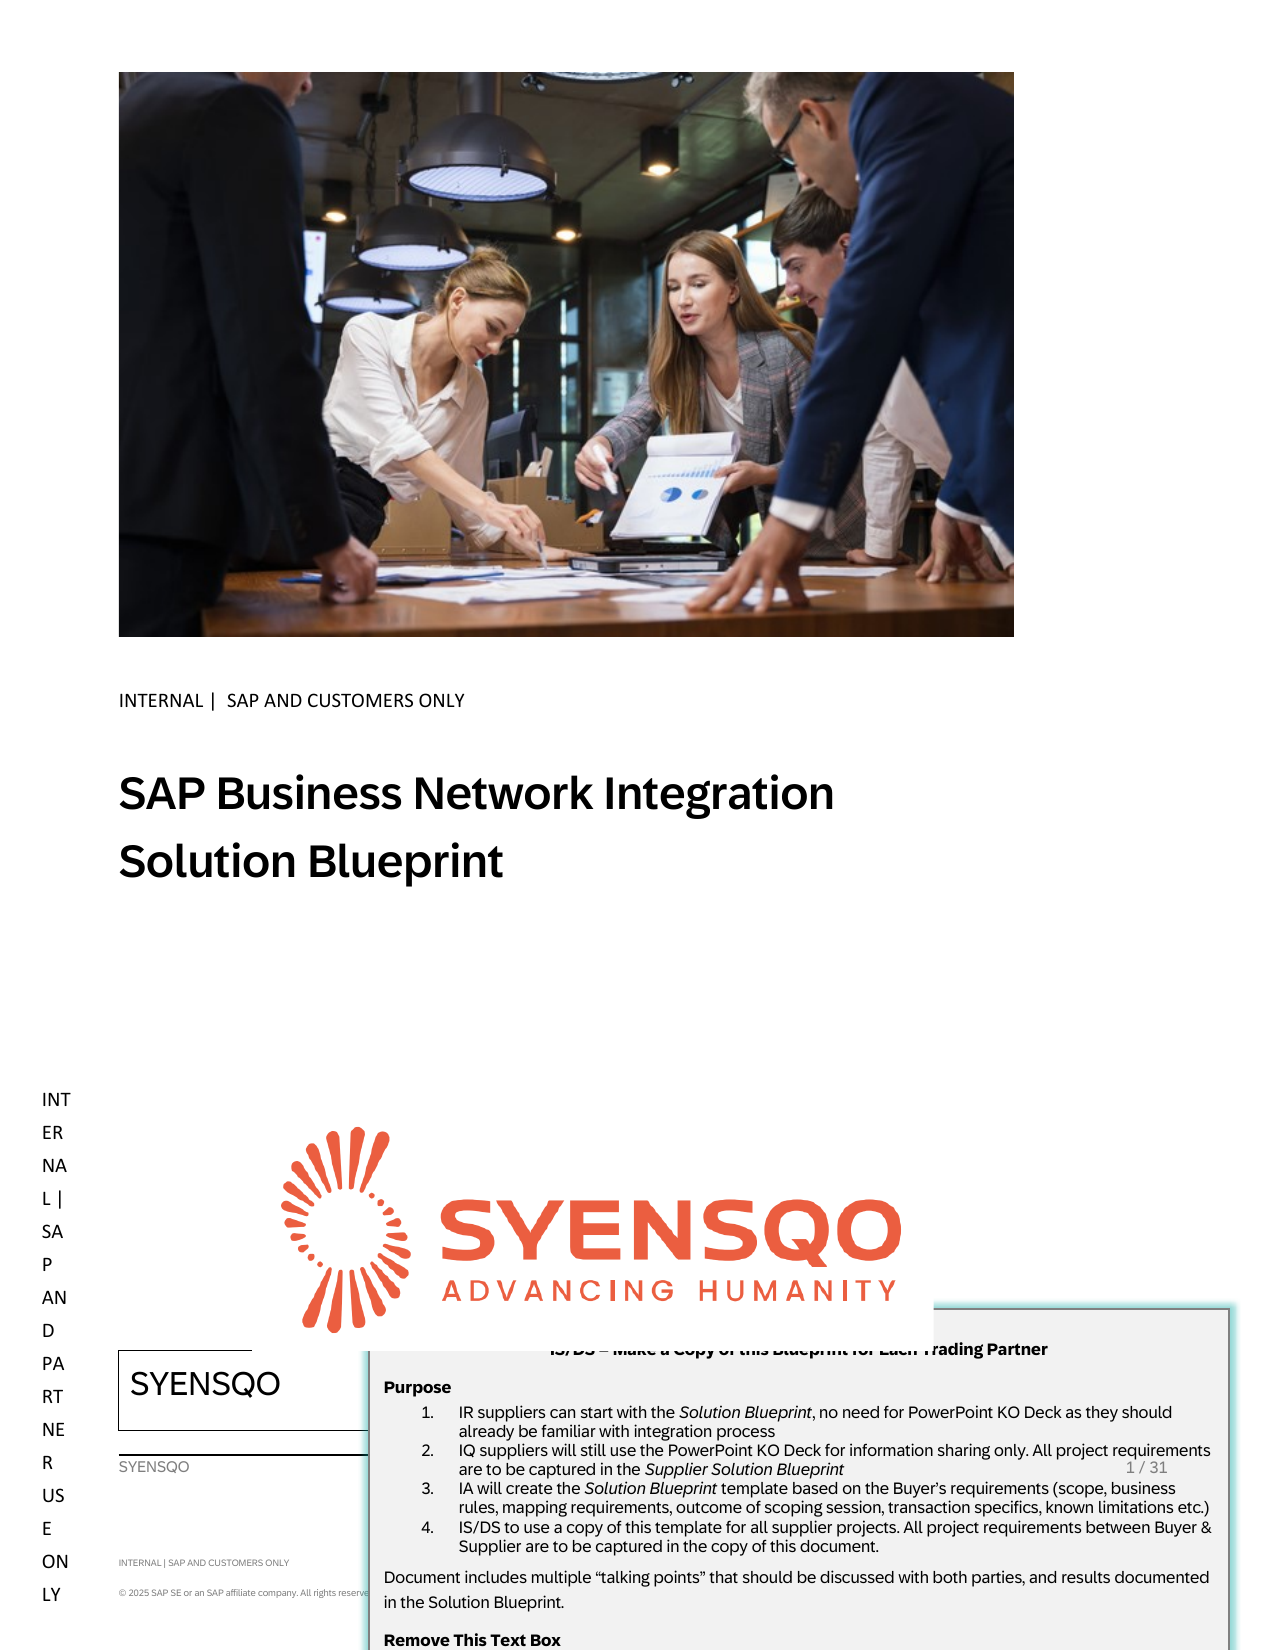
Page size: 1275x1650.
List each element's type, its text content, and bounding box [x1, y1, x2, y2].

title SAP Business Network Integration [119, 766, 1156, 819]
picture [252, 1102, 934, 1351]
title Solution Blueprint [119, 835, 1156, 888]
picture [118, 72, 1014, 637]
table_header SYENSQO [119, 1351, 359, 1430]
text INTERNAL | SAP AND CUSTOMERS ONLY [119, 688, 1156, 713]
